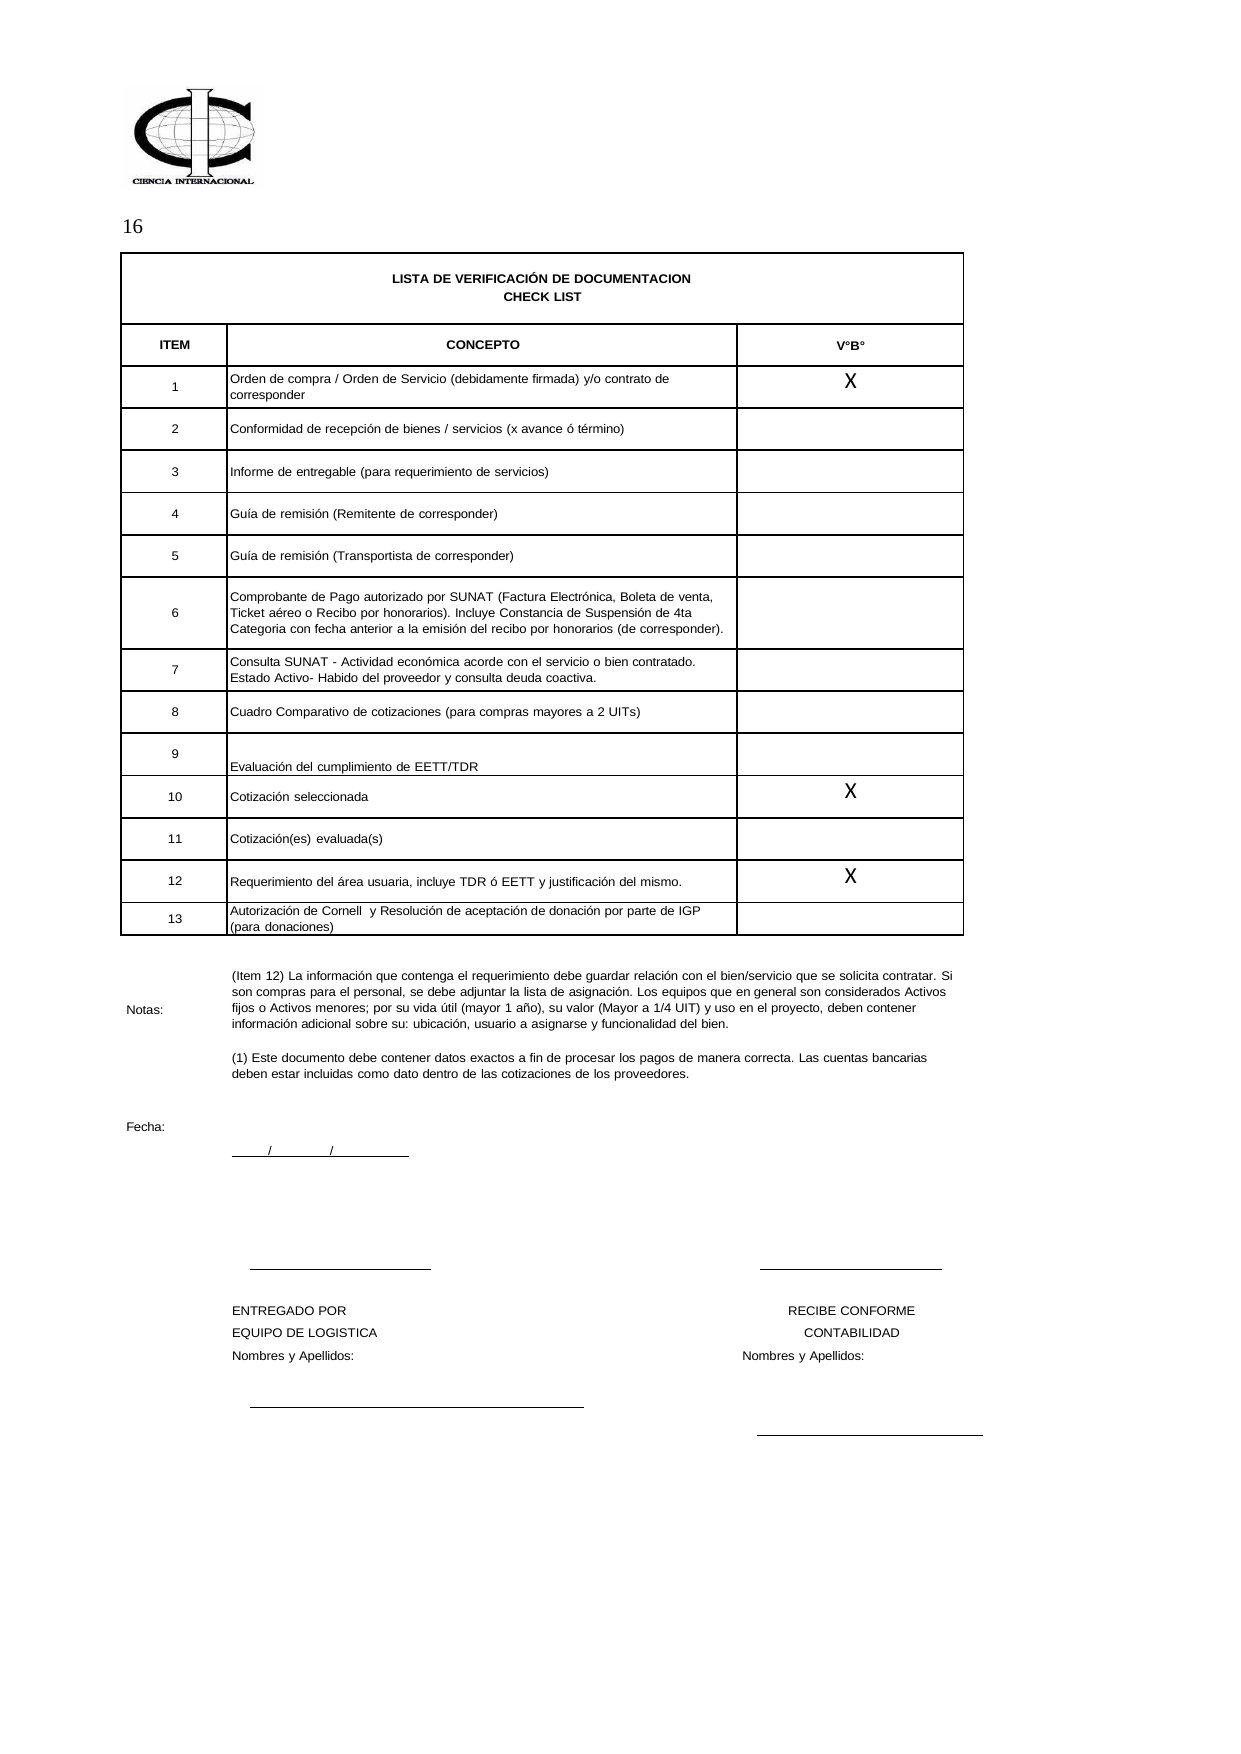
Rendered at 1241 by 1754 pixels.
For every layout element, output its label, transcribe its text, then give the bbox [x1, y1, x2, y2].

table_cell Cotización seleccionada [228, 776, 736, 817]
table_header LISTA DE VERIFICACIÓN DE DOCUMENTACION CHECK LIST [122, 254, 963, 323]
table_cell Orden de compra / Orden de Servicio (debidamente firmada) y/o contrato de corresponder [228, 367, 736, 407]
text ENTREGADO POR RECIBE CONFORME [232, 1304, 1065, 1318]
table_cell Evaluación del cumplimiento de EETT/TDR [228, 734, 736, 774]
table_cell Guía de remisión (Remitente de corresponder) [228, 493, 736, 534]
table_cell ITEM [122, 325, 226, 365]
table_cell X [738, 776, 963, 817]
table_cell [738, 650, 963, 690]
table_cell 3 [122, 451, 226, 492]
table_cell X [738, 861, 963, 901]
table_cell [738, 536, 963, 576]
table_cell Comprobante de Pago autorizado por SUNAT (Factura Electrónica, Boleta de venta, Ticket aéreo o Recibo por honorarios). Incluye Constancia de Suspensión de 4ta Categoria con fecha anterior a la emisión del recibo por honorarios (de corresponder). [228, 578, 736, 648]
table_cell 1 [122, 367, 226, 407]
text (1) Este documento debe contener datos exactos a fin de procesar los pagos de manera correcta. Las cuentas bancarias deben estar incluidas como dato dentro de las cotizaciones de los proveedores. [232, 1051, 958, 1081]
table_cell Cuadro Comparativo de cotizaciones (para compras mayores a 2 UITs) [228, 692, 736, 732]
table_cell [738, 409, 963, 449]
table_cell 9 [122, 734, 226, 774]
table_cell V°B° [738, 325, 963, 365]
table_cell [738, 451, 963, 492]
table_cell 8 [122, 692, 226, 732]
table_cell Guía de remisión (Transportista de corresponder) [228, 536, 736, 576]
table_cell Conformidad de recepción de bienes / servicios (x avance ó término) [228, 409, 736, 449]
text (Item 12) La información que contenga el requerimiento debe guardar relación con el bien/servicio que se solicita contratar. Si son compras para el personal, se debe adjuntar la lista de asignación. Los equipos que en general son considerados Activos fijos o Activos menores; por su vida útil (mayor 1 año), su valor (Mayor a 1/4 UIT) y uso en el proyecto, deben contener información adicional sobre su: ubicación, usuario a asignarse y funcionalidad del bien. [232, 968, 958, 1032]
table_cell X [738, 367, 963, 407]
text EQUIPO DE LOGISTICA CONTABILIDAD [232, 1326, 1065, 1341]
table_cell 5 [122, 536, 226, 576]
table_cell Requerimiento del área usuaria, incluye TDR ó EETT y justificación del mismo. [228, 861, 736, 901]
table_cell Consulta SUNAT - Actividad económica acorde con el servicio o bien contratado. Estado Activo- Habido del proveedor y consulta deuda coactiva. [228, 650, 736, 690]
table_cell 10 [122, 776, 226, 817]
table_cell [738, 692, 963, 732]
table_cell 13 [122, 903, 226, 934]
table_cell 12 [122, 861, 226, 901]
table_cell 7 [122, 650, 226, 690]
table_cell CONCEPTO [228, 325, 736, 365]
table_cell 4 [122, 493, 226, 534]
table_cell Cotización(es) evaluada(s) [228, 819, 736, 859]
text Fecha: [126, 1119, 166, 1134]
text Notas: [126, 1002, 166, 1017]
text Nombres y Apellidos: Nombres y Apellidos: [232, 1349, 1065, 1363]
text / / [232, 1143, 1065, 1158]
table_cell [738, 578, 963, 648]
picture [122, 86, 264, 189]
table_cell Autorización de Cornell y Resolución de aceptación de donación por parte de IGP (para donaciones) [228, 903, 736, 934]
table_cell 2 [122, 409, 226, 449]
table_cell 6 [122, 578, 226, 648]
table_cell 11 [122, 819, 226, 859]
table_cell [738, 734, 963, 774]
table_cell [738, 819, 963, 859]
table_cell Informe de entregable (para requerimiento de servicios) [228, 451, 736, 492]
table_cell [738, 493, 963, 534]
text 16 [122, 214, 1065, 238]
table_cell [738, 903, 963, 934]
